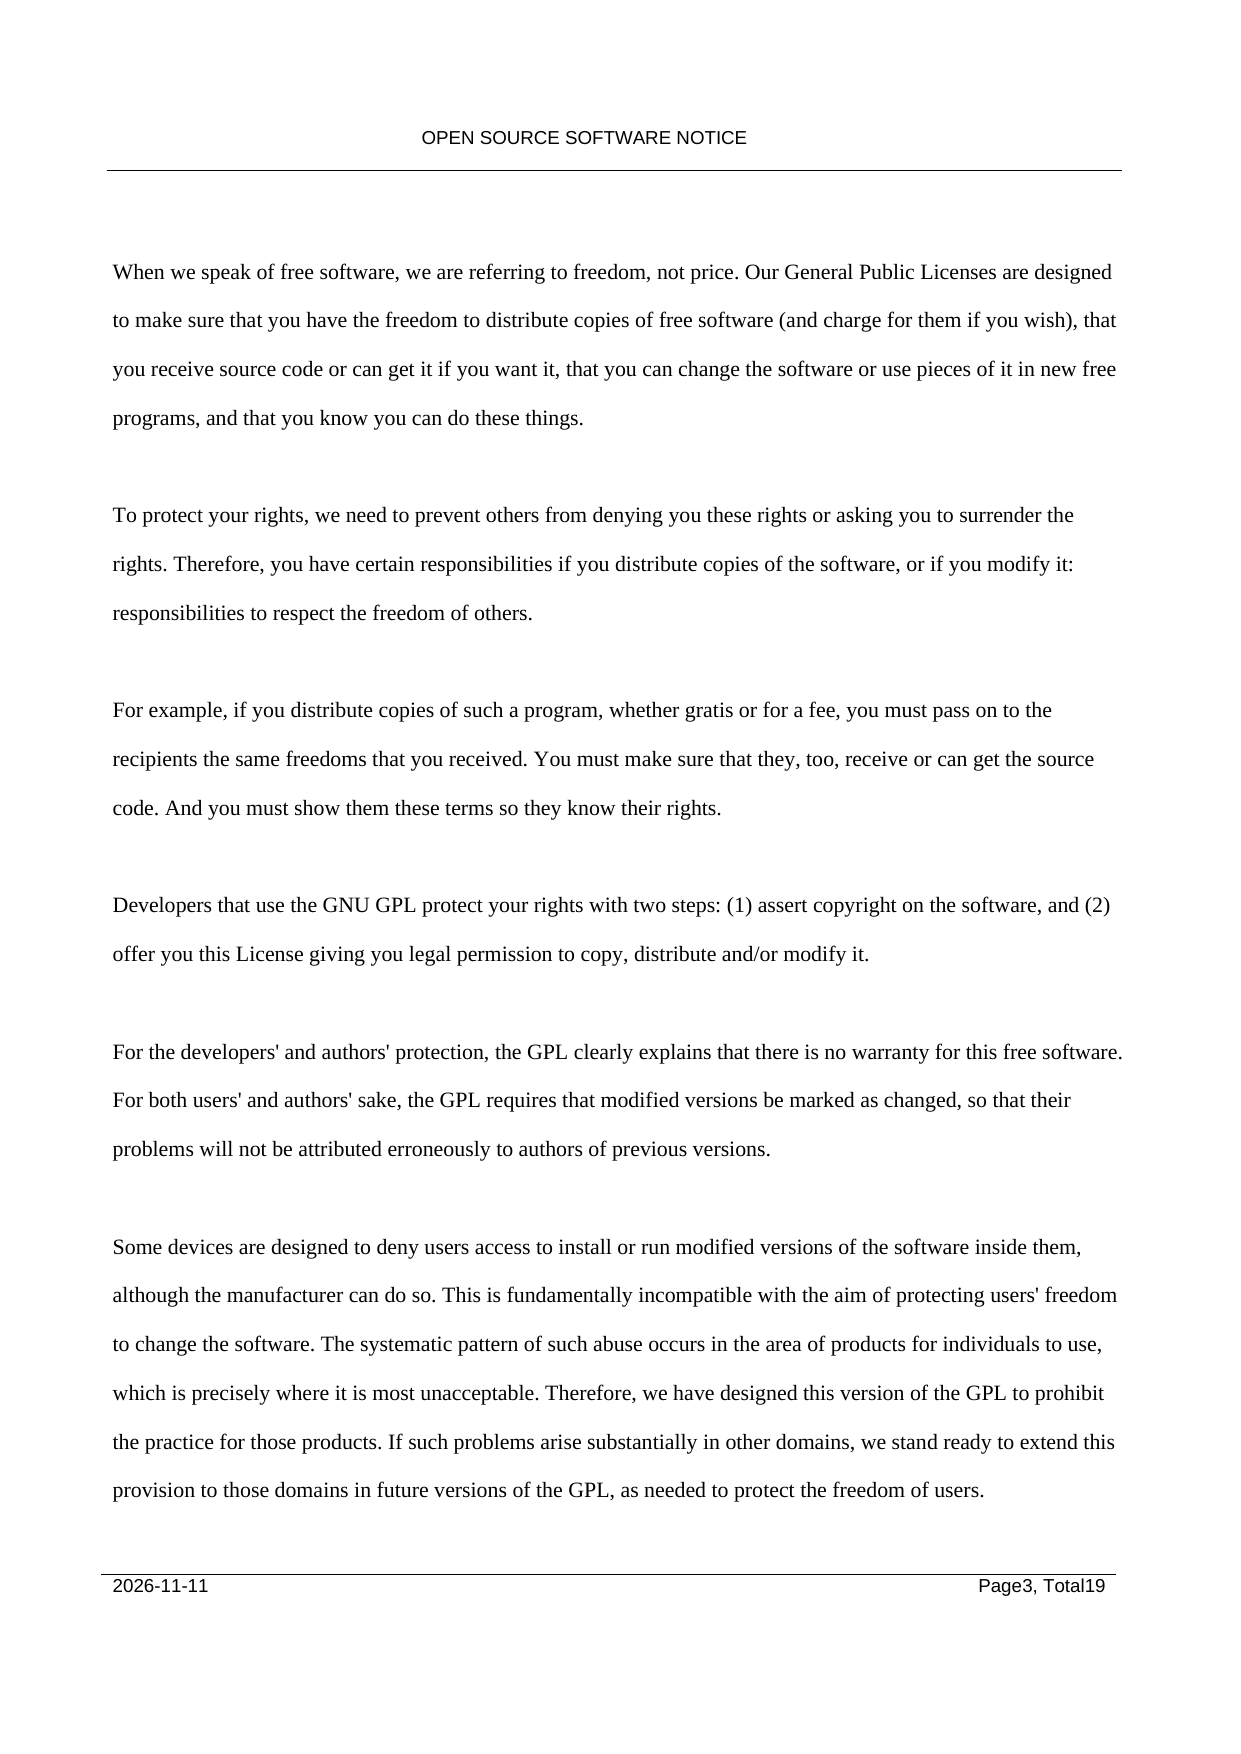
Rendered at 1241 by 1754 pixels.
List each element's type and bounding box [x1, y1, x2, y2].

text [112, 206, 1128, 1506]
